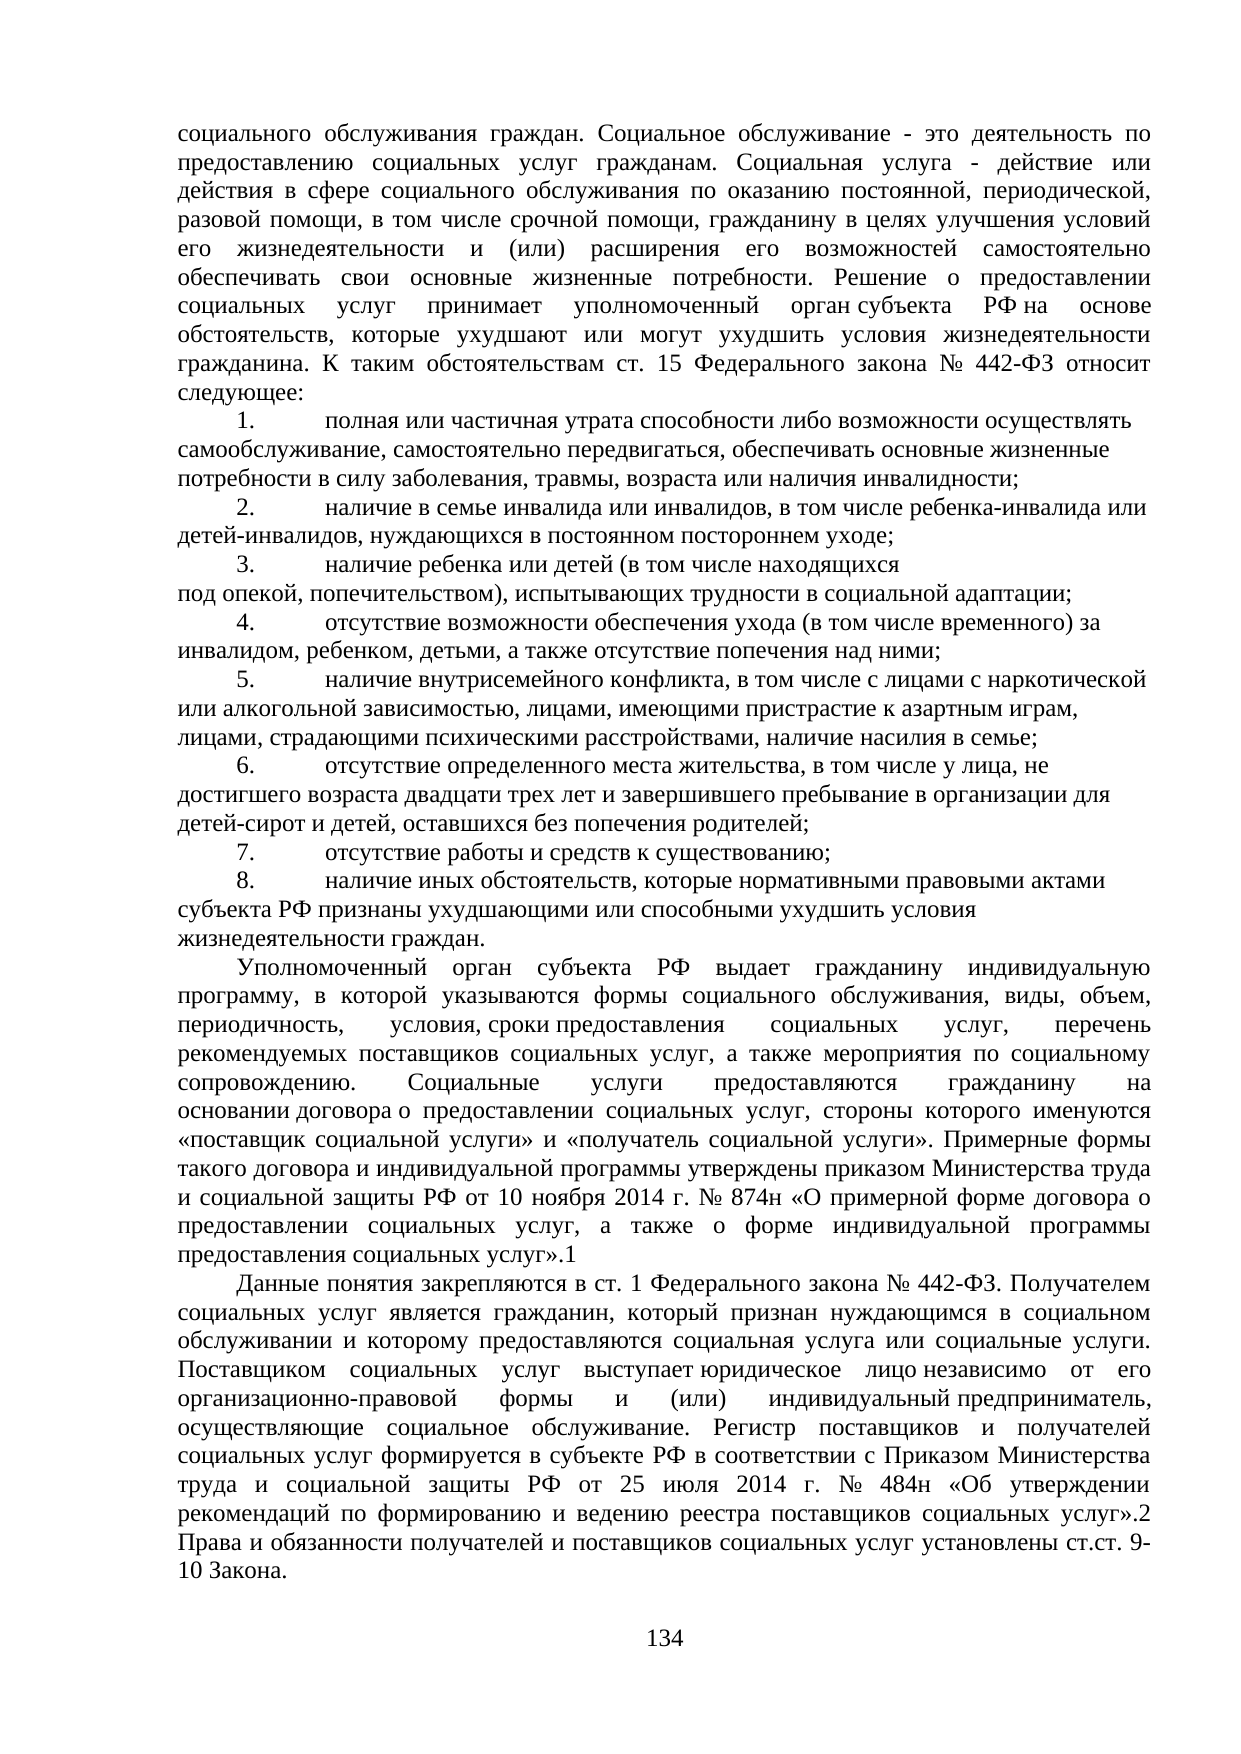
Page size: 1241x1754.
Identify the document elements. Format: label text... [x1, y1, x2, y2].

list наличие в семье инвалида или инвалидов, в том числе ребенка-инвалида или детей-инвалидов, нуждающихся в постоянном постороннем уходе; [177, 492, 1152, 549]
list наличие иных обстоятельств, которые нормативными правовыми актами субъекта РФ признаны ухудшающими или способными ухудшить условия жизнедеятельности граждан. [177, 866, 1152, 952]
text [177, 118, 1152, 406]
list отсутствие возможности обеспечения ухода (в том числе временного) за инвалидом, ребенком, детьми, а также отсутствие попечения над ними; [177, 607, 1152, 664]
list наличие внутрисемейного конфликта, в том числе с лицами с наркотической или алкогольной зависимостью, лицами, имеющими пристрастие к азартным играм, лицами, страдающими психическими расстройствами, наличие насилия в семье; [177, 664, 1152, 751]
list полная или частичная утрата способности либо возможности осуществлять самообслуживание, самостоятельно передвигаться, обеспечивать основные жизненные потребности в силу заболевания, травмы, возраста или наличия инвалидности; [177, 406, 1152, 492]
list отсутствие определенного места жительства, в том числе у лица, не достигшего возраста двадцати трех лет и завершившего пребывание в организации для детей-сирот и детей, оставшихся без попечения родителей; [177, 751, 1152, 837]
list наличие ребенка или детей (в том числе находящихся под опекой, попечительством), испытывающих трудности в социальной адаптации; [177, 549, 1152, 607]
text Уполномоченный орган субъекта РФ выдает гражданину индивидуальную программу, в которой указываются формы социального обслуживания, виды, объем, периодичность, условия, сроки предоставления социальных услуг, перечень рекомендуемых поставщиков социальных услуг, а также мероприятия по социальному сопровождению. Социальные услуги предоставляются гражданину на основании договора о предоставлении социальных услуг, стороны которого именуются «поставщик социальной услуги» и «получатель социальной услуги». Примерные формы такого договора и индивидуальной программы утверждены приказом Министерства труда и социальной защиты РФ от 10 ноября 2014 г. № 874н «О примерной форме договора о предоставлении социальных услуг, а также о форме индивидуальной программы предоставления социальных услуг».1 [177, 952, 1152, 1268]
text Данные понятия закрепляются в ст. 1 Федерального закона № 442-ФЗ. Получателем социальных услуг является гражданин, который признан нуждающимся в социальном обслуживании и которому предоставляются социальная услуга или социальные услуги. Поставщиком социальных услуг выступает юридическое лицо независимо от его организационно-правовой формы и (или) индивидуальный предприниматель, осуществляющие социальное обслуживание. Регистр поставщиков и получателей социальных услуг формируется в субъекте РФ в соответствии с Приказом Министерства труда и социальной защиты РФ от 25 июля 2014 г. № 484н «Об утверждении рекомендаций по формированию и ведению реестра поставщиков социальных услуг».2 Права и обязанности получателей и поставщиков социальных услуг установлены ст.ст. 9-10 Закона. [177, 1268, 1152, 1584]
list отсутствие работы и средств к существованию; [177, 837, 1152, 866]
